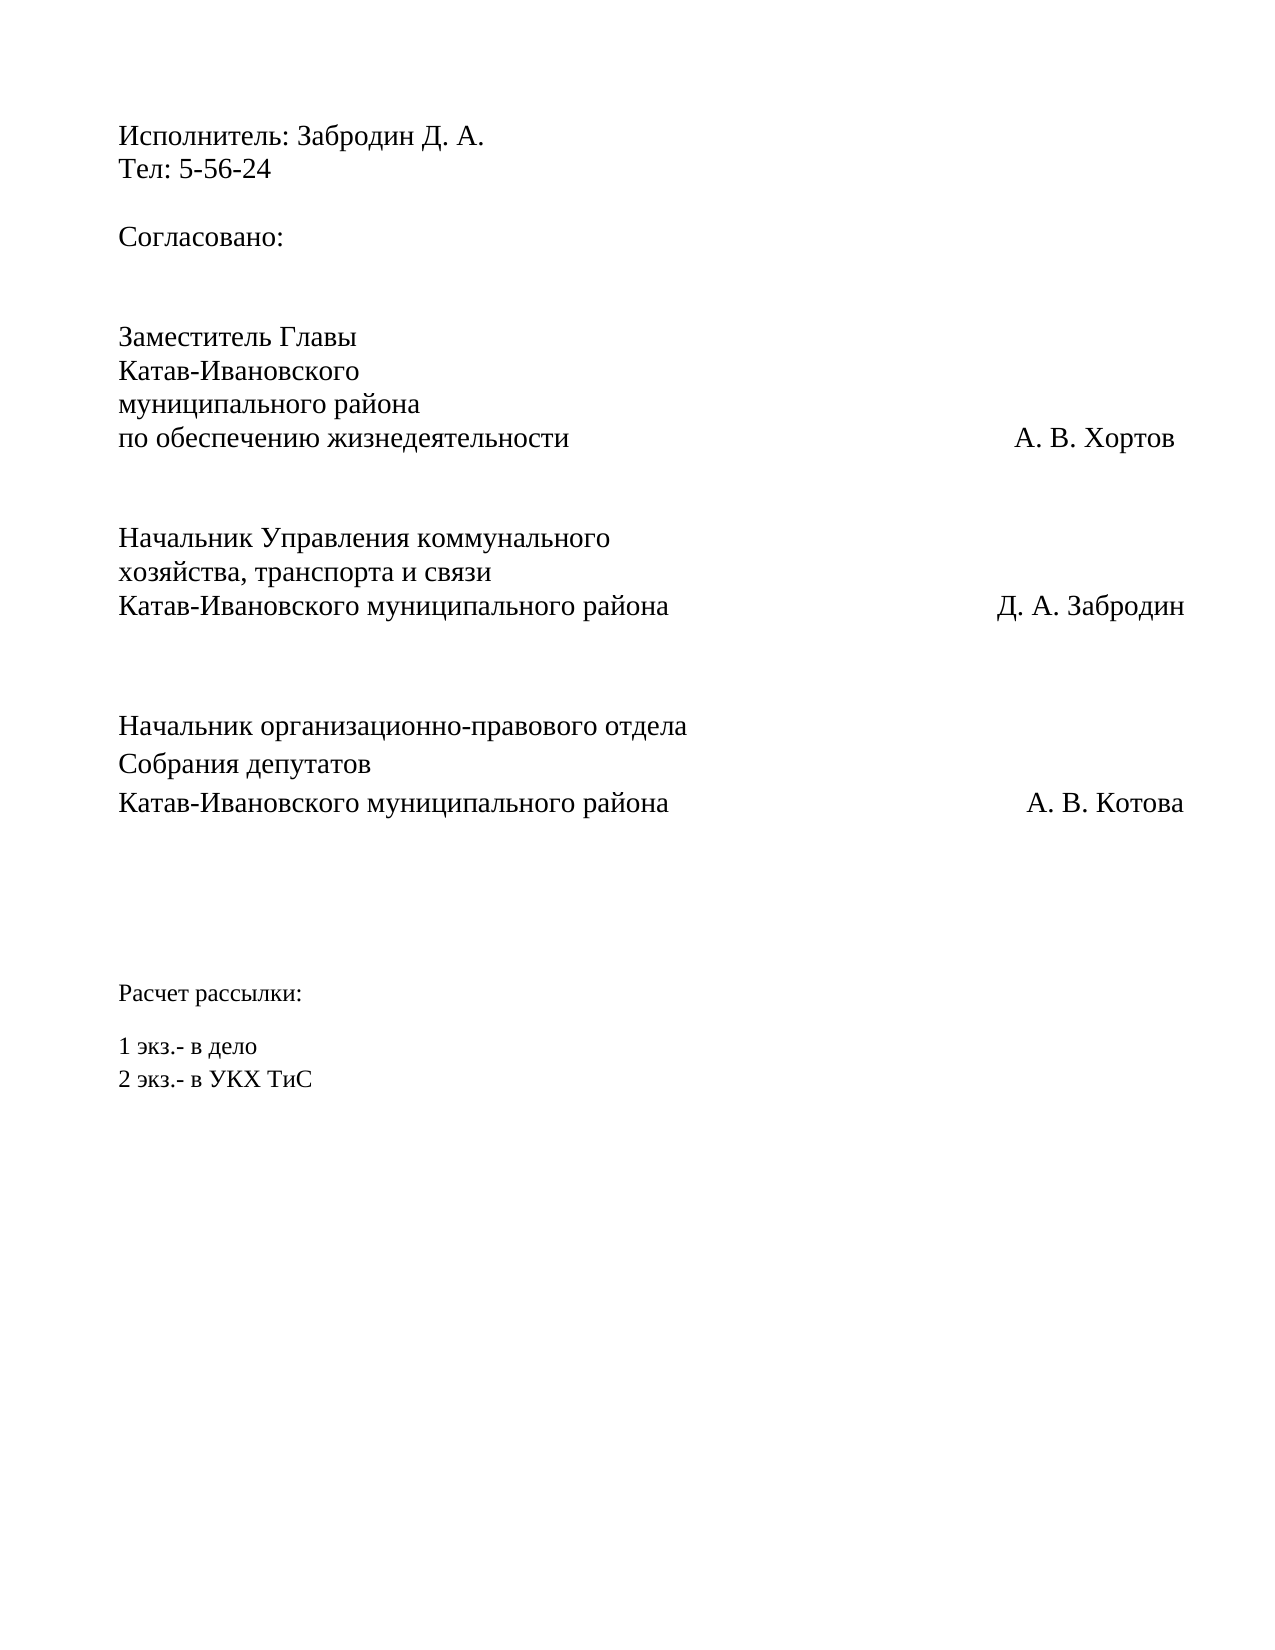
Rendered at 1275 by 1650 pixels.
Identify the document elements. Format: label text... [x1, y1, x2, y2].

text Начальник организационно-правового отдела [118, 708, 1186, 741]
text Катав-Ивановского муниципального района А. В. Котова [118, 785, 1186, 818]
text Согласовано: [118, 219, 1186, 252]
text Расчет рассылки: [118, 978, 1186, 1006]
text хозяйства, транспорта и связи [118, 554, 1186, 588]
text 2 экз.- в УКХ ТиС [118, 1064, 1186, 1093]
text Катав-Ивановского муниципального района Д. А. Забродин [118, 588, 1186, 621]
text 1 экз.- в дело [118, 1031, 1186, 1060]
text Тел: 5-56-24 [118, 152, 1186, 185]
text Собрания депутатов [118, 746, 1186, 780]
text Заместитель Главы [118, 319, 1186, 353]
text Исполнитель: Забродин Д. А. [118, 118, 1186, 152]
text муниципального района [118, 386, 1186, 420]
text по обеспечению жизнедеятельности А. В. Хортов [118, 420, 1186, 453]
text Начальник Управления коммунального [118, 521, 1186, 554]
text Катав-Ивановского [118, 353, 1186, 386]
